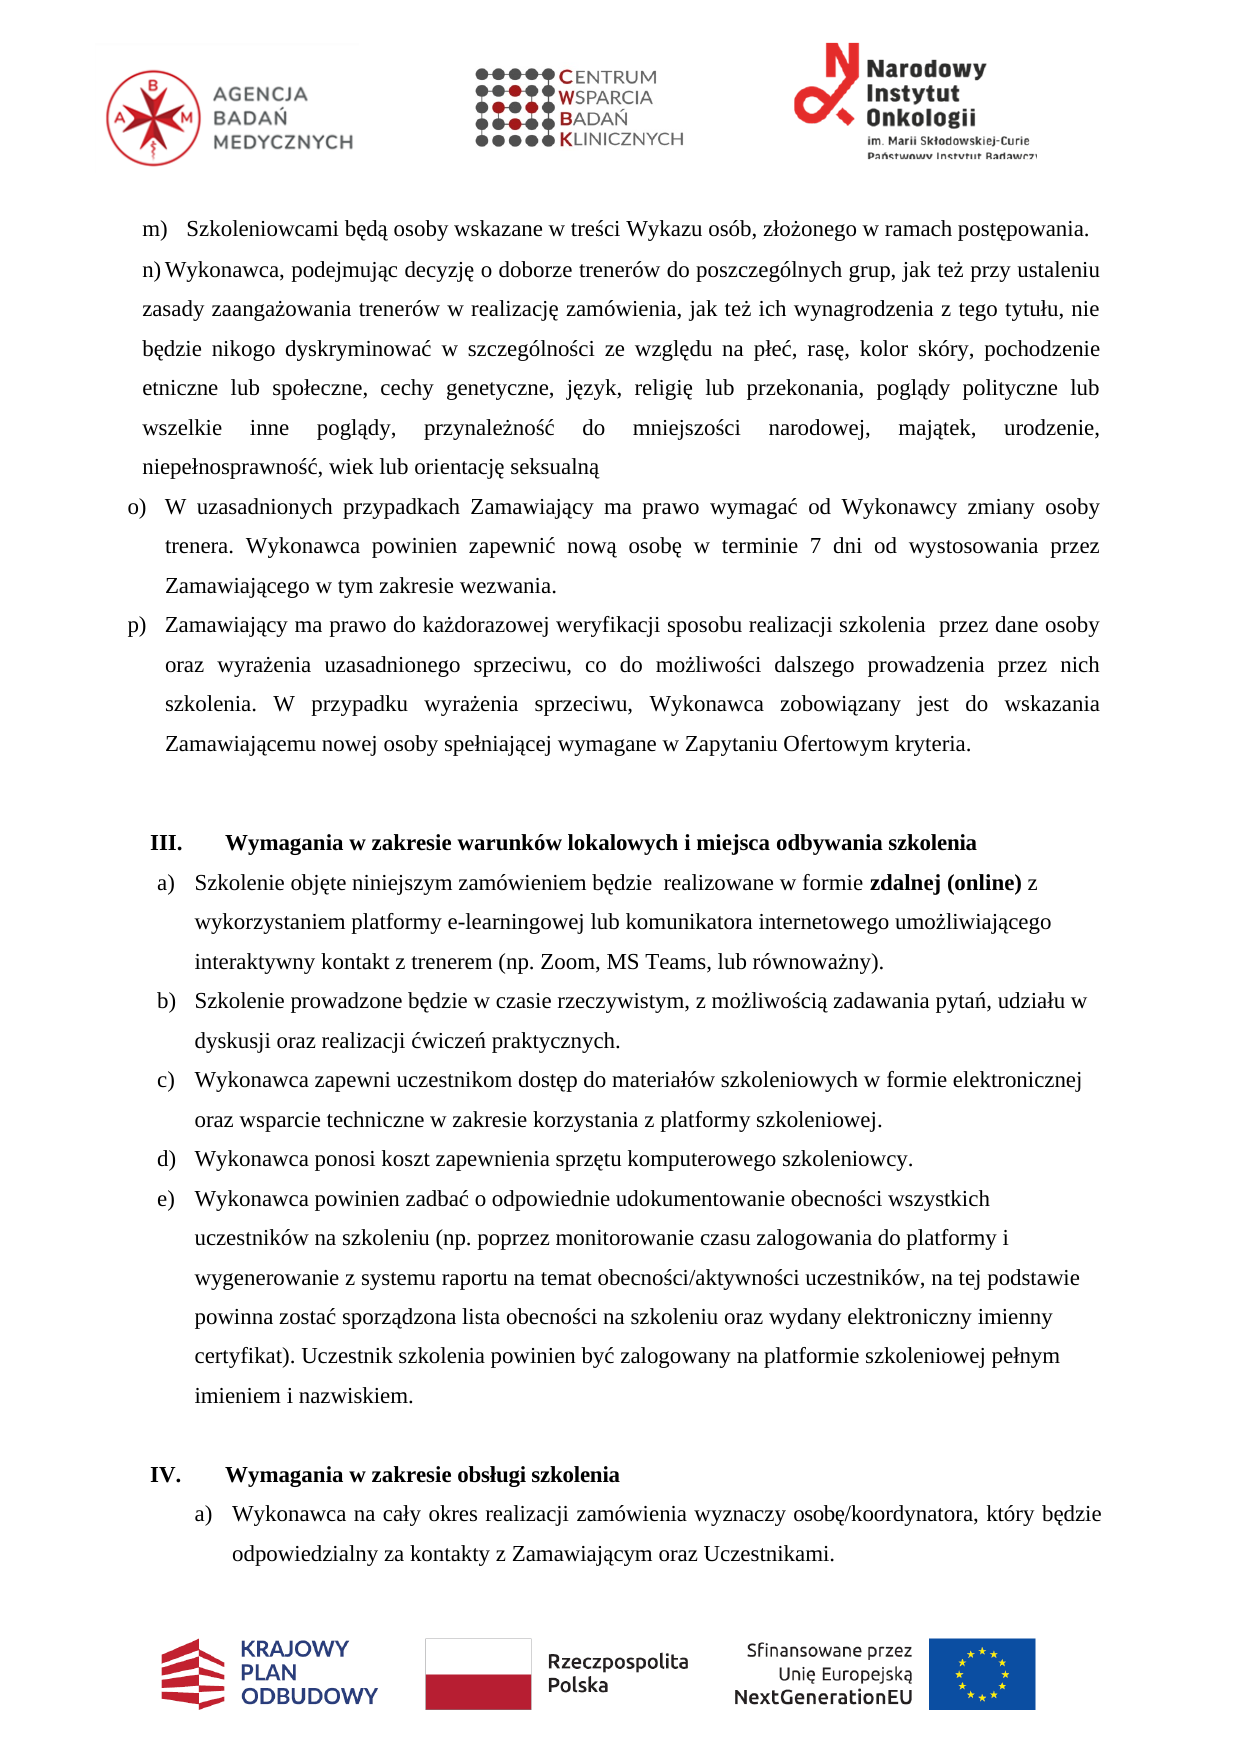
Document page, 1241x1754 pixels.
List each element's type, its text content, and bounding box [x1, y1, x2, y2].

list Wymagania w zakresie warunków lokalowych i miejsca odbywania szkolenia [150, 829, 1102, 856]
list Wykonawca powinien zadbać o odpowiednie udokumentowanie obecności wszystkich uczestników na szkoleniu (np. poprzez monitorowanie czasu zalogowania do platformy i wygenerowanie z systemu raportu na temat obecności/aktywności uczestników, na tej podstawie powinna zostać sporządzona lista obecności na szkoleniu oraz wydany elektroniczny imienny certyfikat). Uczestnik szkolenia powinien być zalogowany na platformie szkoleniowej pełnym imieniem i nazwiskiem. [157, 1185, 1102, 1408]
list Wykonawca zapewni uczestnikom dostęp do materiałów szkoleniowych w formie elektronicznej oraz wsparcie techniczne w zakresie korzystania z platformy szkoleniowej. [157, 1066, 1102, 1132]
list Wykonawca na cały okres realizacji zamówienia wyznaczy osobę/koordynatora, który będzie odpowiedzialny za kontakty z Zamawiającym oraz Uczestnikami. [194, 1501, 1102, 1566]
picture [793, 42, 1037, 159]
picture [140, 1618, 1046, 1722]
picture [93, 43, 359, 172]
picture [455, 62, 691, 150]
list Wymagania w zakresie obsługi szkolenia [150, 1461, 1102, 1487]
list W uzasadnionych przypadkach Zamawiający ma prawo wymagać od Wykonawcy zmiany osoby trenera. Wykonawca powinien zapewnić nową osobę w terminie 7 dni od wystosowania przez Zamawiającego w tym zakresie wezwania. [127, 493, 1102, 598]
list Szkolenie objęte niniejszym zamówieniem będzie realizowane w formie zdalnej (online) z wykorzystaniem platformy e-learningowej lub komunikatora internetowego umożliwiającego interaktywny kontakt z trenerem (np. Zoom, MS Teams, lub równoważny). [157, 869, 1102, 974]
list Szkolenie prowadzone będzie w czasie rzeczywistym, z możliwością zadawania pytań, udziału w dyskusji oraz realizacji ćwiczeń praktycznych. [157, 987, 1102, 1053]
list Wykonawca ponosi koszt zapewnienia sprzętu komputerowego szkoleniowcy. [157, 1145, 1102, 1172]
list Szkoleniowcami będą osoby wskazane w treści Wykazu osób, złożonego w ramach postępowania. [142, 214, 1102, 242]
list Wykonawca, podejmując decyzję o doborze trenerów do poszczególnych grup, jak też przy ustaleniu zasady zaangażowania trenerów w realizację zamówienia, jak też ich wynagrodzenia z tego tytułu, nie będzie nikogo dyskryminować w szczególności ze względu na płeć, rasę, kolor skóry, pochodzenie etniczne lub społeczne, cechy genetyczne, język, religię lub przekonania, poglądy polityczne lub wszelkie inne poglądy, przynależność do mniejszości narodowej, majątek, urodzenie, niepełnosprawność, wiek lub orientację seksualną [142, 256, 1102, 479]
list Zamawiający ma prawo do każdorazowej weryfikacji sposobu realizacji szkolenia przez dane osoby oraz wyrażenia uzasadnionego sprzeciwu, co do możliwości dalszego prowadzenia przez nich szkolenia. W przypadku wyrażenia sprzeciwu, Wykonawca zobowiązany jest do wskazania Zamawiającemu nowej osoby spełniającej wymagane w Zapytaniu Ofertowym kryteria. [127, 611, 1102, 756]
